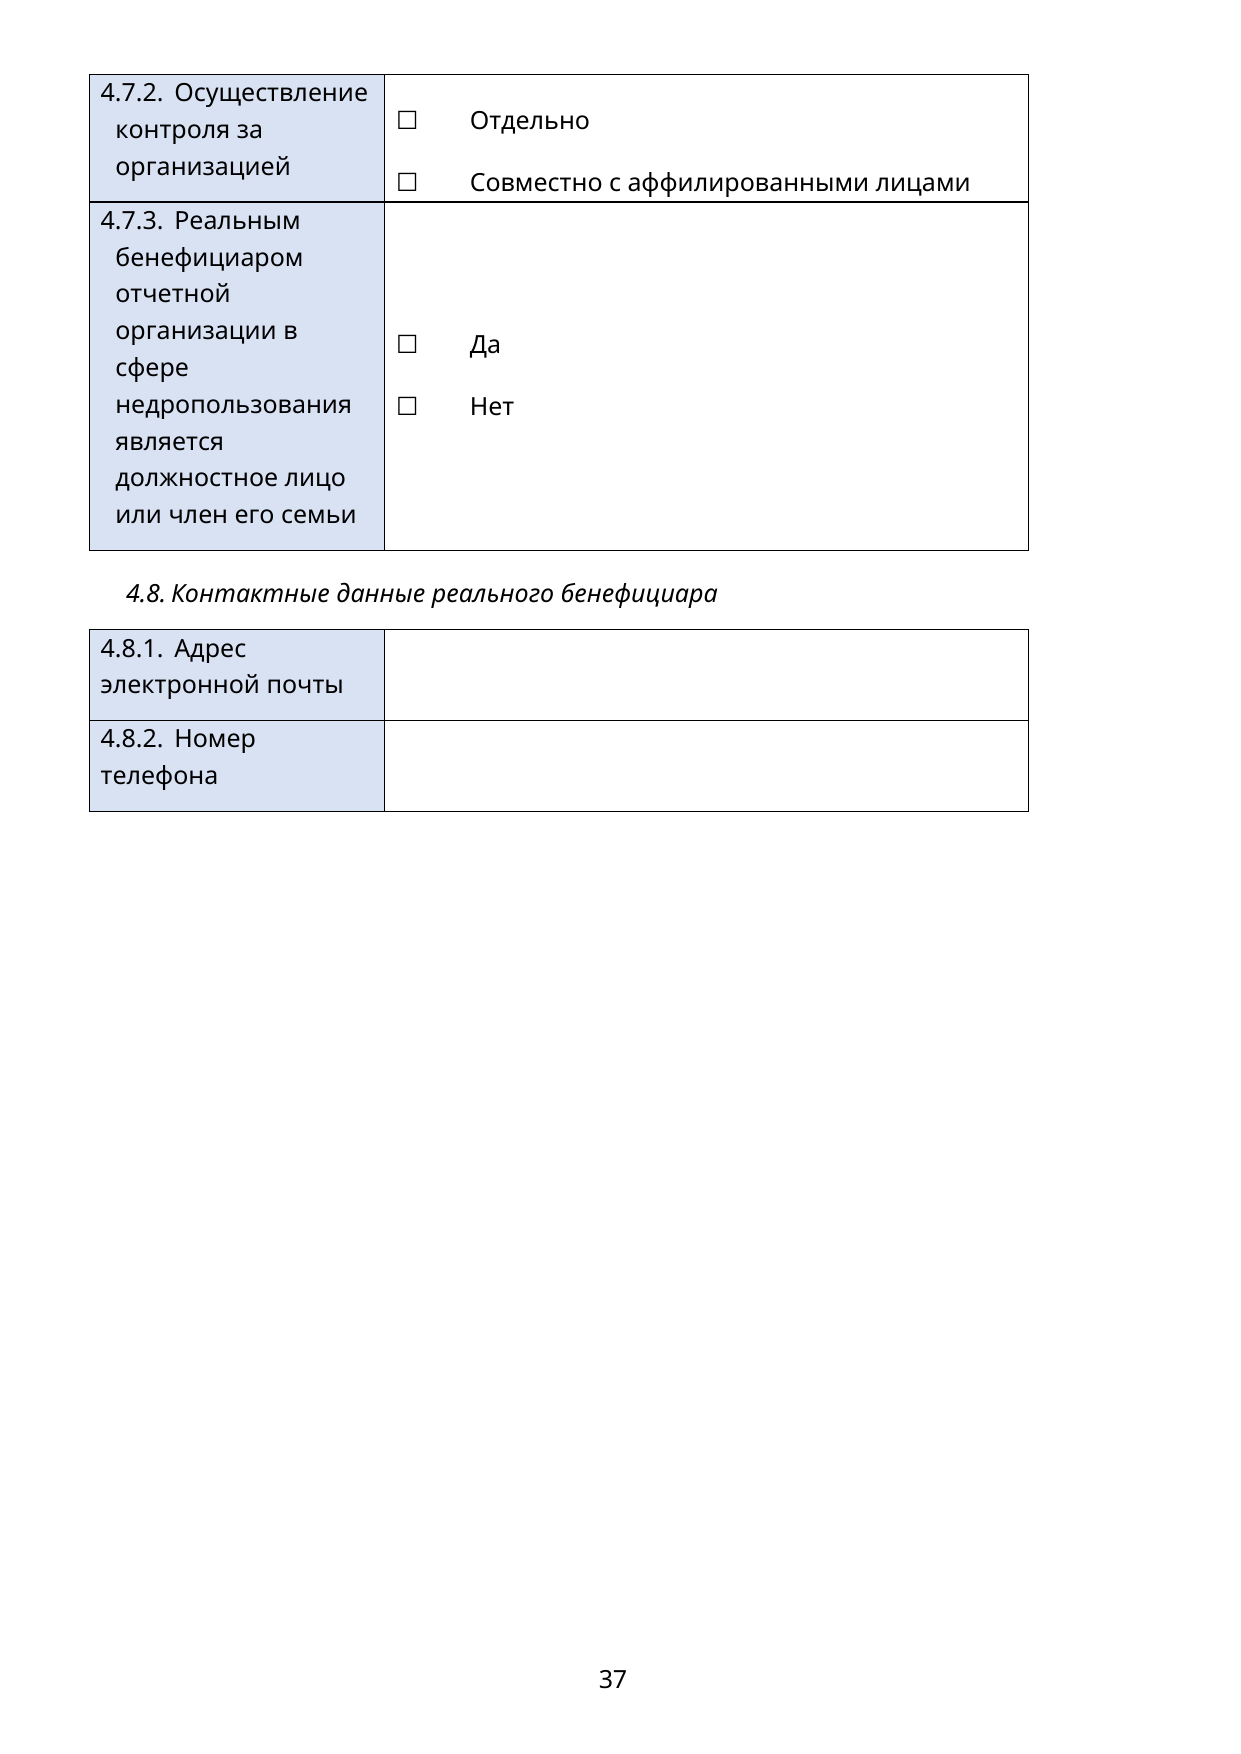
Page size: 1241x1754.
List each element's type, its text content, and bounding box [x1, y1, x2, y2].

table_header Адрес электронной почты [90, 630, 384, 720]
table_cell Осуществление контроля за организацией [90, 75, 384, 201]
table_cell [385, 721, 1028, 811]
table_header [385, 630, 1028, 720]
list Контактные данные реального бенефициара [126, 576, 1137, 610]
table_cell Номер телефона [90, 721, 384, 811]
table_cell Реальным бенефициаром отчетной организации в сфере недропользования является должностное лицо или член его семьи [90, 203, 384, 550]
table_cell Да Нет [385, 203, 1028, 550]
table_cell Отдельно Совместно с аффилированными лицами [385, 75, 1028, 201]
